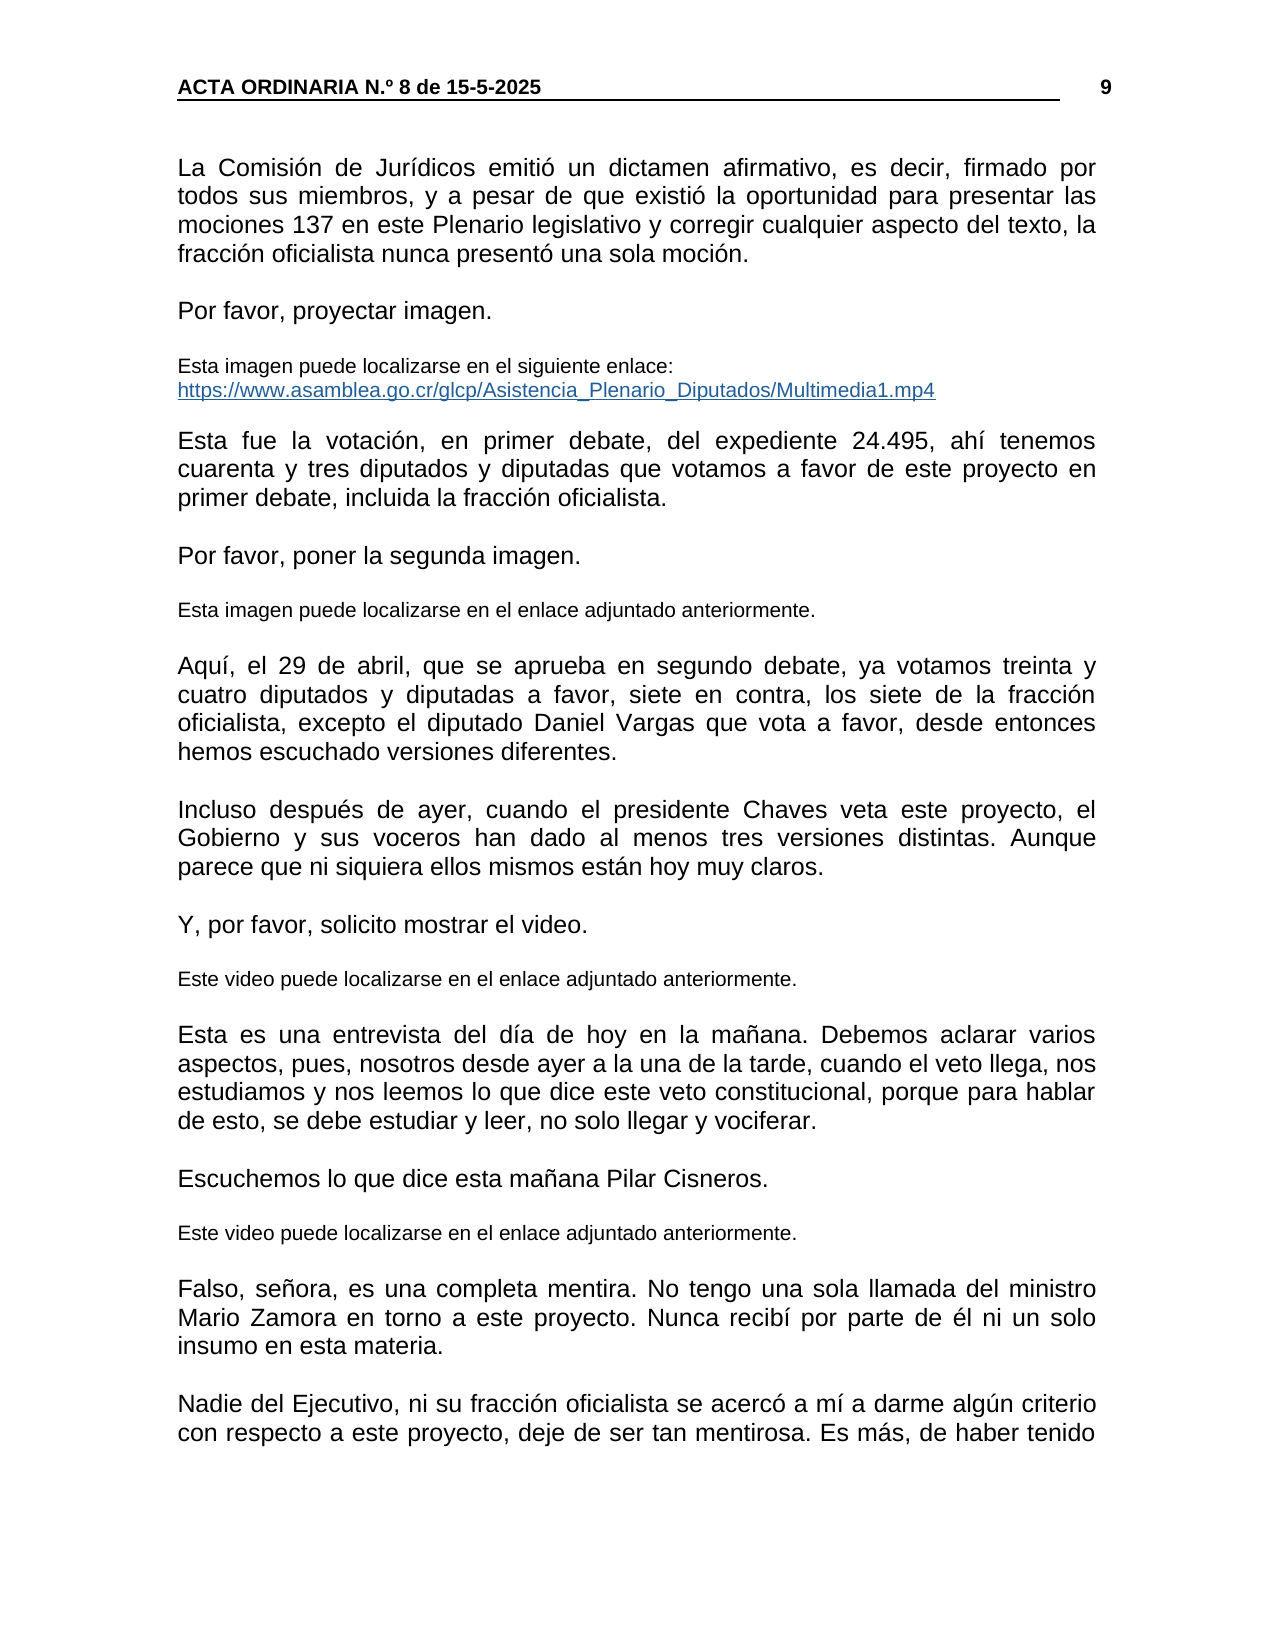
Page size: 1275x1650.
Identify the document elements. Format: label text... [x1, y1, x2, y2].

text Este video puede localizarse en el enlace adjuntado anteriormente. [177, 1221, 1098, 1245]
text Por favor, poner la segunda imagen. [177, 541, 1098, 569]
text Por favor, proyectar imagen. [177, 296, 1098, 325]
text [177, 1389, 1098, 1446]
text Falso, señora, es una completa mentira. No tengo una sola llamada del ministro Mario Zamora en torno a este proyecto. Nunca recibí por parte de él ni un solo insumo en esta materia. [177, 1274, 1098, 1360]
text Esta es una entrevista del día de hoy en la mañana. Debemos aclarar varios aspectos, pues, nosotros desde ayer a la una de la tarde, cuando el veto llega, nos estudiamos y nos leemos lo que dice este veto constitucional, porque para hablar de esto, se debe estudiar y leer, no solo llegar y vociferar. [177, 1020, 1098, 1135]
text Esta imagen puede localizarse en el siguiente enlace: [177, 354, 1098, 378]
text Este video puede localizarse en el enlace adjuntado anteriormente. [177, 967, 1098, 991]
text Esta fue la votación, en primer debate, del expediente 24.495, ahí tenemos cuarenta y tres diputados y diputadas que votamos a favor de este proyecto en primer debate, incluida la fracción oficialista. [177, 426, 1098, 512]
text Aquí, el 29 de abril, que se aprueba en segundo debate, ya votamos treinta y cuatro diputados y diputadas a favor, siete en contra, los siete de la fracción oficialista, excepto el diputado Daniel Vargas que vota a favor, desde entonces hemos escuchado versiones diferentes. [177, 651, 1098, 766]
text Y, por favor, solicito mostrar el video. [177, 910, 1098, 938]
text https://www.asamblea.go.cr/glcp/Asistencia_Plenario_Diputados/Multimedia1.mp4 [177, 378, 1098, 402]
text Escuchemos lo que dice esta mañana Pilar Cisneros. [177, 1164, 1098, 1192]
text Incluso después de ayer, cuando el presidente Chaves veta este proyecto, el Gobierno y sus voceros han dado al menos tres versiones distintas. Aunque parece que ni siquiera ellos mismos están hoy muy claros. [177, 795, 1098, 881]
text Esta imagen puede localizarse en el enlace adjuntado anteriormente. [177, 598, 1098, 622]
text La Comisión de Jurídicos emitió un dictamen afirmativo, es decir, firmado por todos sus miembros, y a pesar de que existió la oportunidad para presentar las mociones 137 en este Plenario legislativo y corregir cualquier aspecto del texto, la fracción oficialista nunca presentó una sola moción. [177, 153, 1098, 268]
